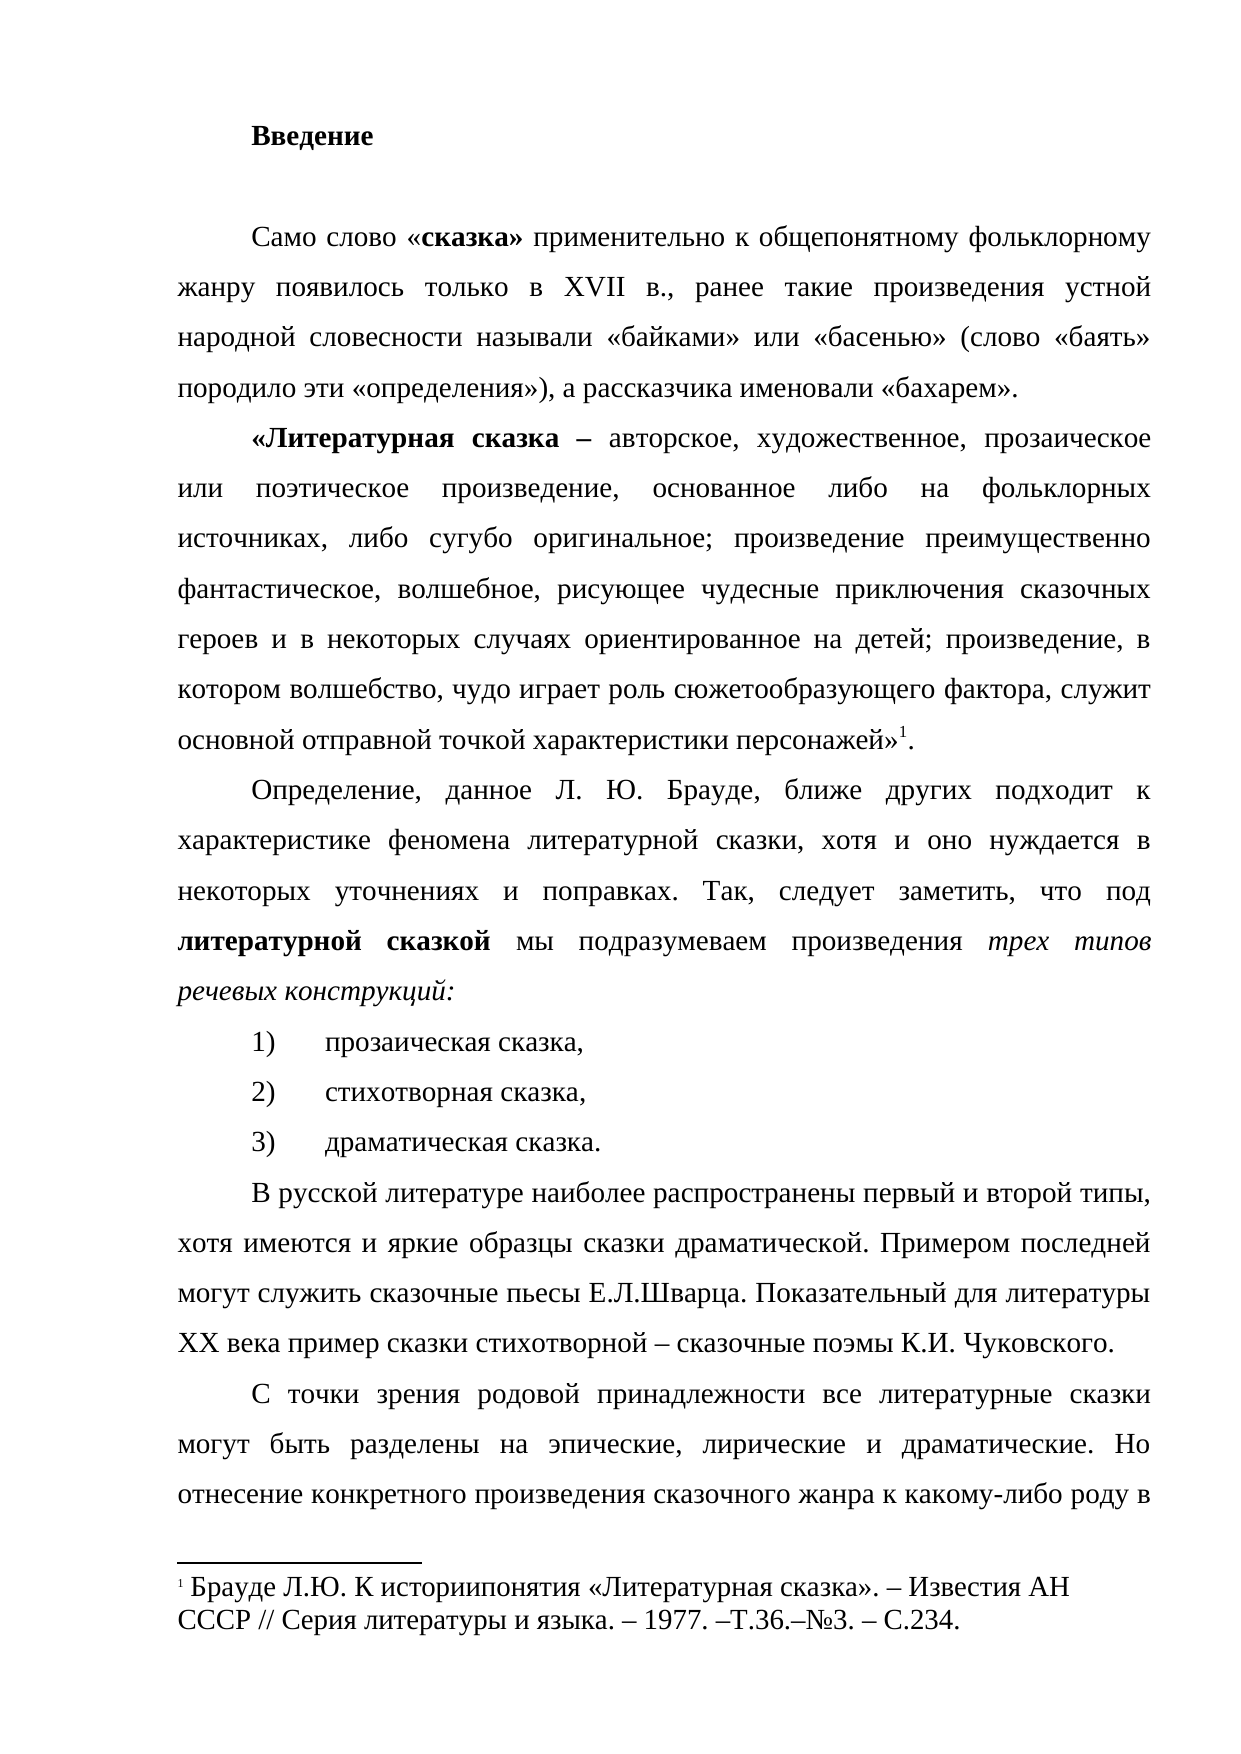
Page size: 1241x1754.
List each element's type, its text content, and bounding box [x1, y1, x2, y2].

list драматическая сказка. [177, 1124, 1152, 1158]
text Само слово «сказка» применительно к общепонятному фольклорному жанру появилось только в XVII в., ранее такие произведения устной народной словесности называли «байками» или «басенью» (слово «баять» породило эти «определения»), а рассказчика именовали «бахарем». [177, 219, 1152, 403]
list прозаическая сказка, [177, 1024, 1152, 1057]
text «Литературная сказка – авторское, художественное, прозаическое или поэтическое произведение, основанное либо на фольклорных источниках, либо сугубо оригинальное; произведение преимущественно фантастическое, волшебное, рисующее чудесные приключения сказочных героев и в некоторых случаях ориентированное на детей; произведение, в котором волшебство, чудо играет роль сюжетообразующего фактора, служит основной отправной точкой характеристики персонажей». [177, 420, 1152, 755]
text В русской литературе наиболее распространены первый и второй типы, хотя имеются и яркие образцы сказки драматической. Примером последней могут служить сказочные пьесы Е.Л.Шварца. Показательный для литературы ХХ века пример сказки стихотворной – сказочные поэмы К.И. Чуковского. [177, 1175, 1152, 1359]
text Введение [177, 118, 1152, 152]
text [177, 1376, 1152, 1510]
list стихотворная сказка, [177, 1074, 1152, 1108]
text Определение, данное Л. Ю. Брауде, ближе других подходит к характеристике феномена литературной сказки, хотя и оно нуждается в некоторых уточнениях и поправках. Так, следует заметить, что под литературной сказкой мы подразумеваем произведения трех типов речевых конструкций: [177, 772, 1152, 1007]
